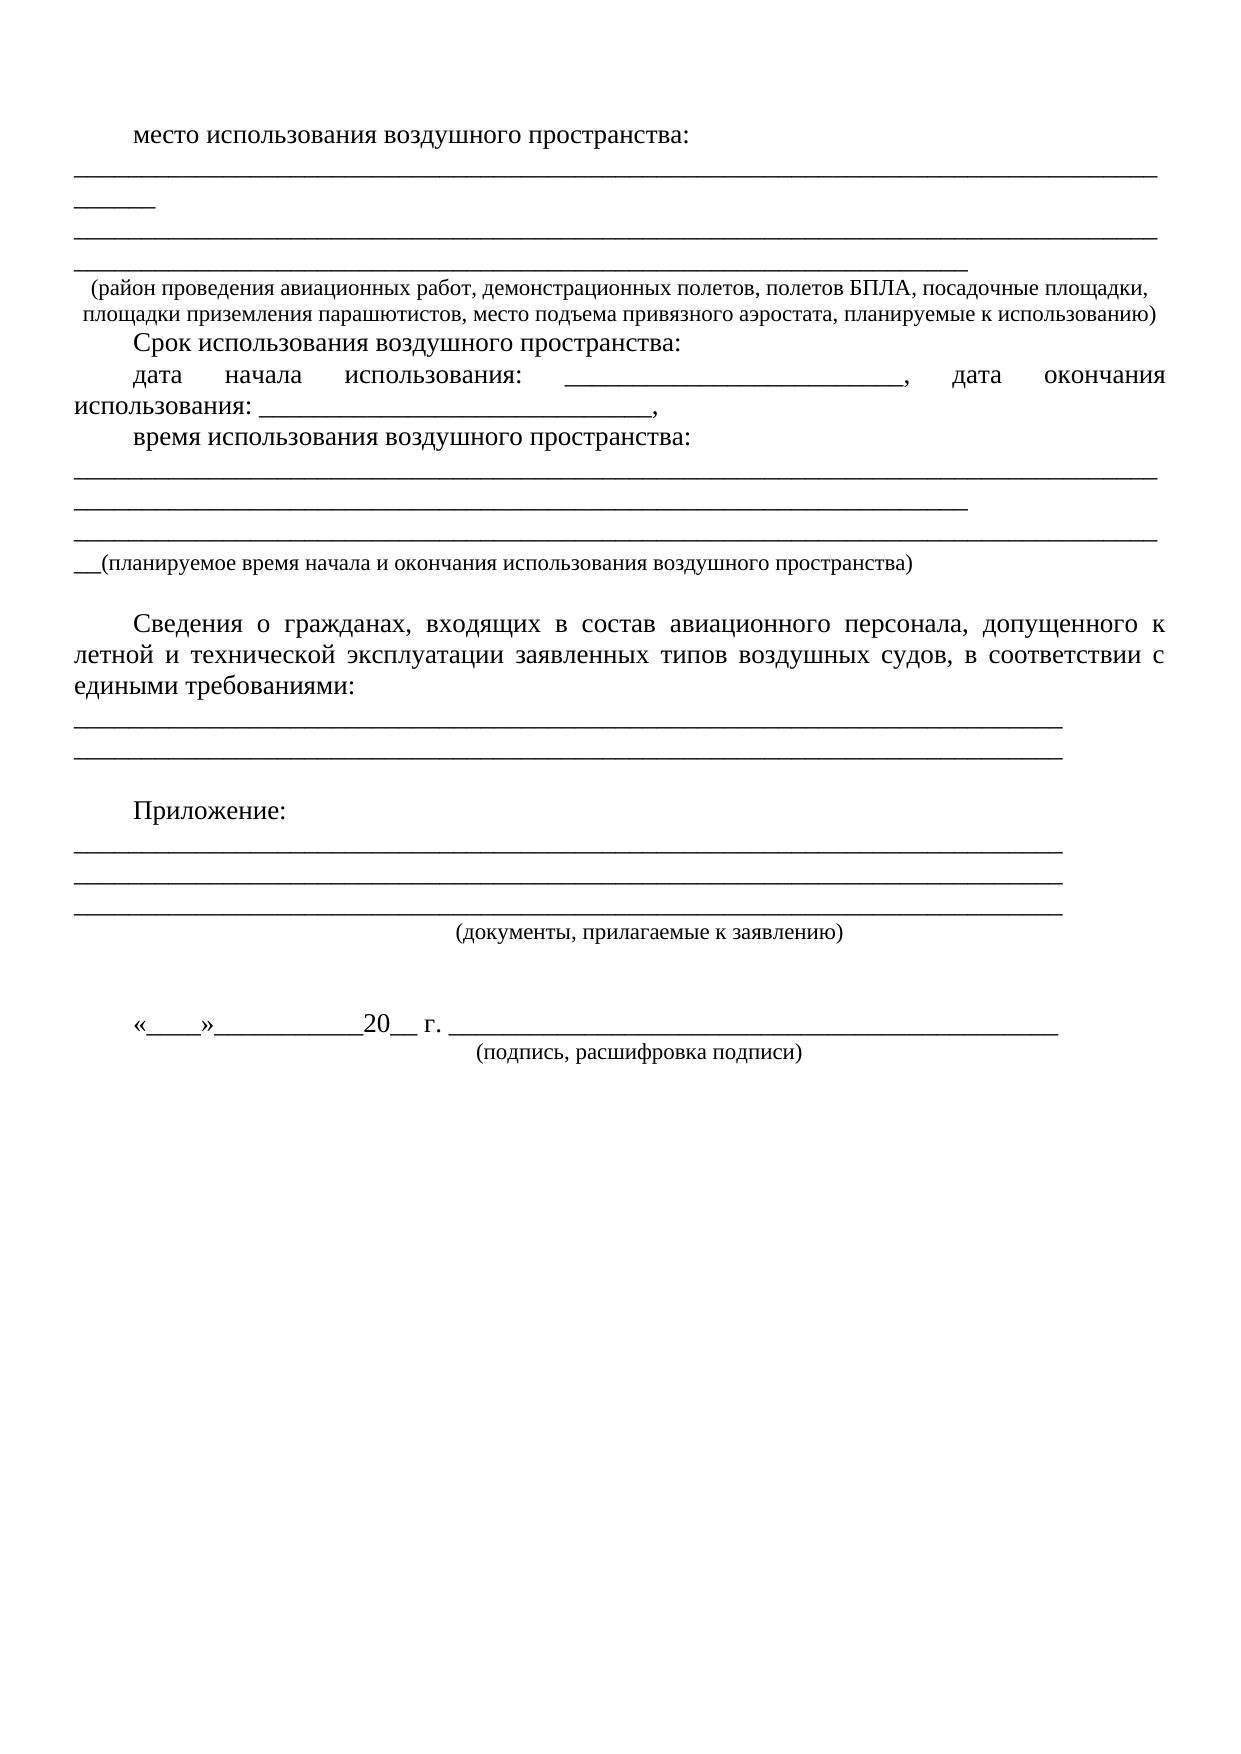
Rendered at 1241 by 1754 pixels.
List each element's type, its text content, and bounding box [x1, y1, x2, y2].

text (подпись, расшифровка подписи) [74, 1038, 1167, 1064]
text «____»___________20__ г. _____________________________________________ [74, 1007, 1167, 1038]
text ______________________________________________________________________________________ [74, 149, 1167, 212]
text (район проведения авиационных работ, демонстрационных полетов, полетов БПЛА, посадочные площадки, площадки приземления парашютистов, место подъема привязного аэростата, планируемые к использованию) [74, 274, 1167, 327]
text место использования воздушного пространства: [74, 118, 1167, 149]
text Сведения о гражданах, входящих в состав авиационного персонала, допущенного к летной и технической эксплуатации заявленных типов воздушных судов, в соответствии с едиными требованиями: [74, 607, 1167, 700]
text (документы, прилагаемые к заявлению) [74, 918, 1167, 945]
text _________________________________________________________________________ [74, 887, 1167, 918]
text Приложение: _________________________________________________________________________ [74, 794, 1167, 856]
text время использования воздушного пространства: [74, 420, 1167, 451]
text __________________________________________________________________________________(планируемое время начала и окончания использования воздушного пространства) [74, 513, 1167, 576]
text _________________________________________________________________________ [74, 731, 1167, 763]
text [74, 212, 1167, 274]
text _________________________________________________________________________ [74, 700, 1167, 731]
text _________________________________________________________________________ [74, 856, 1167, 887]
text дата начала использования: _________________________, дата окончания использования: _____________________________, [74, 358, 1167, 420]
text __________________________________________________________________________________________________________________________________________________ [74, 451, 1167, 513]
text Срок использования воздушного пространства: [74, 327, 1167, 358]
